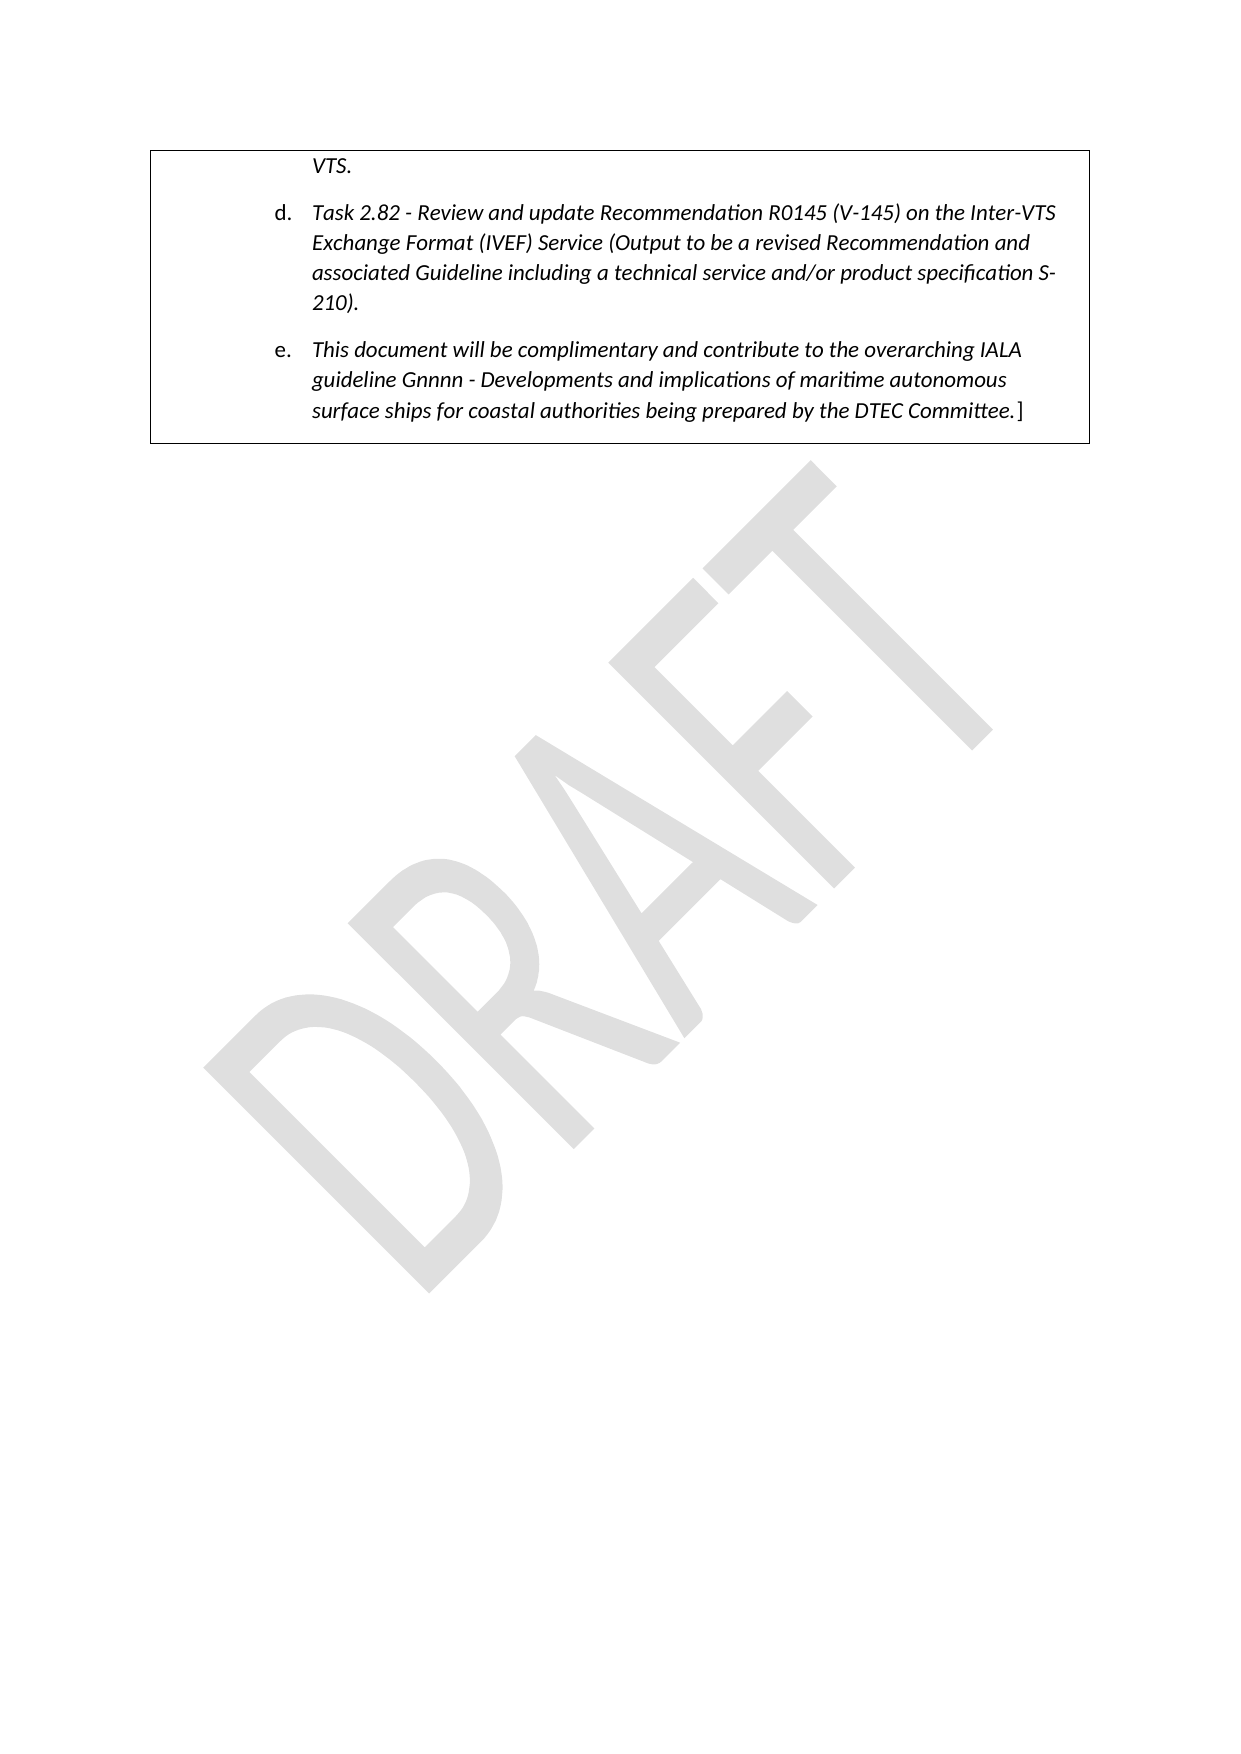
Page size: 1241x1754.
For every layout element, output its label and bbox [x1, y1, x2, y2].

table_header [151, 151, 1089, 443]
